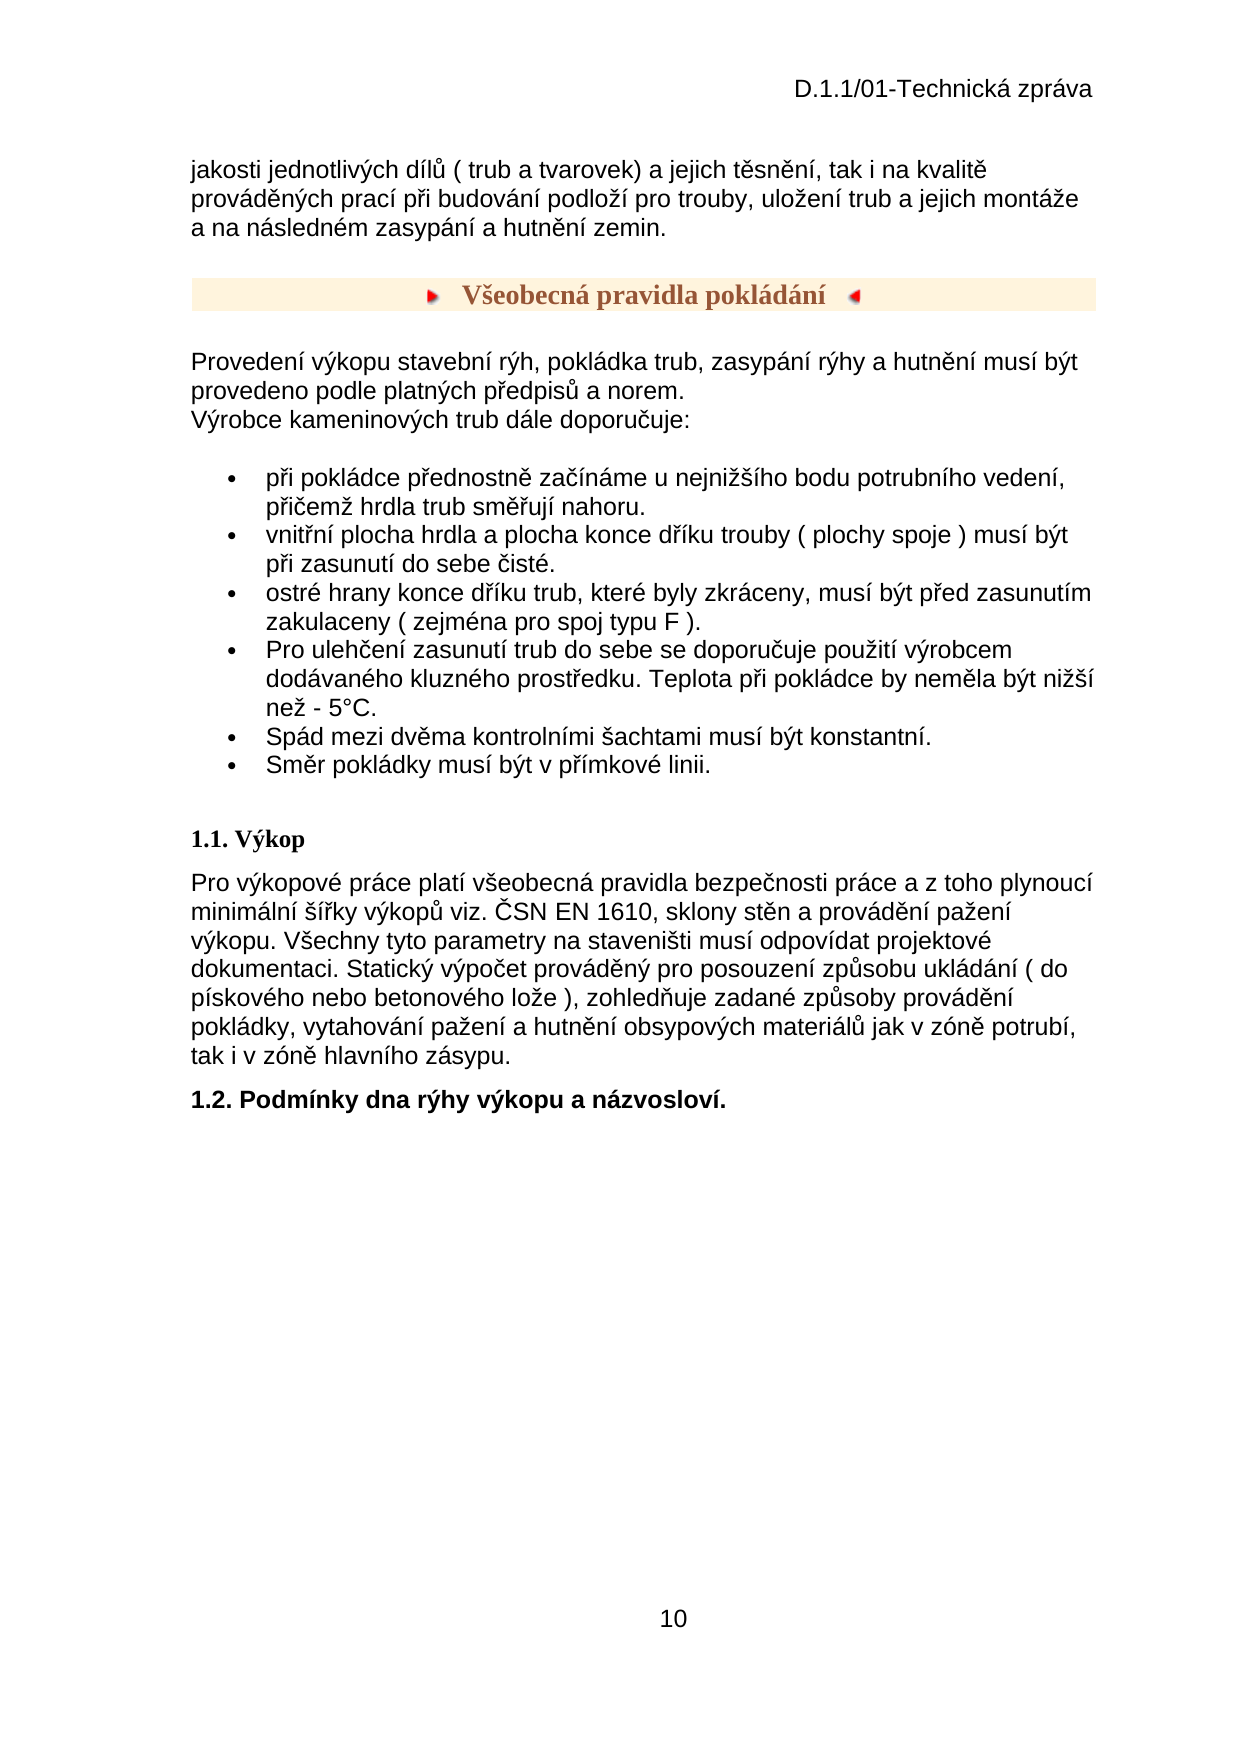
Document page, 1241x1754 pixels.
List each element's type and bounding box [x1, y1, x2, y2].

picture [426, 287, 441, 305]
table_header [183, 148, 1105, 1122]
picture [847, 287, 862, 305]
